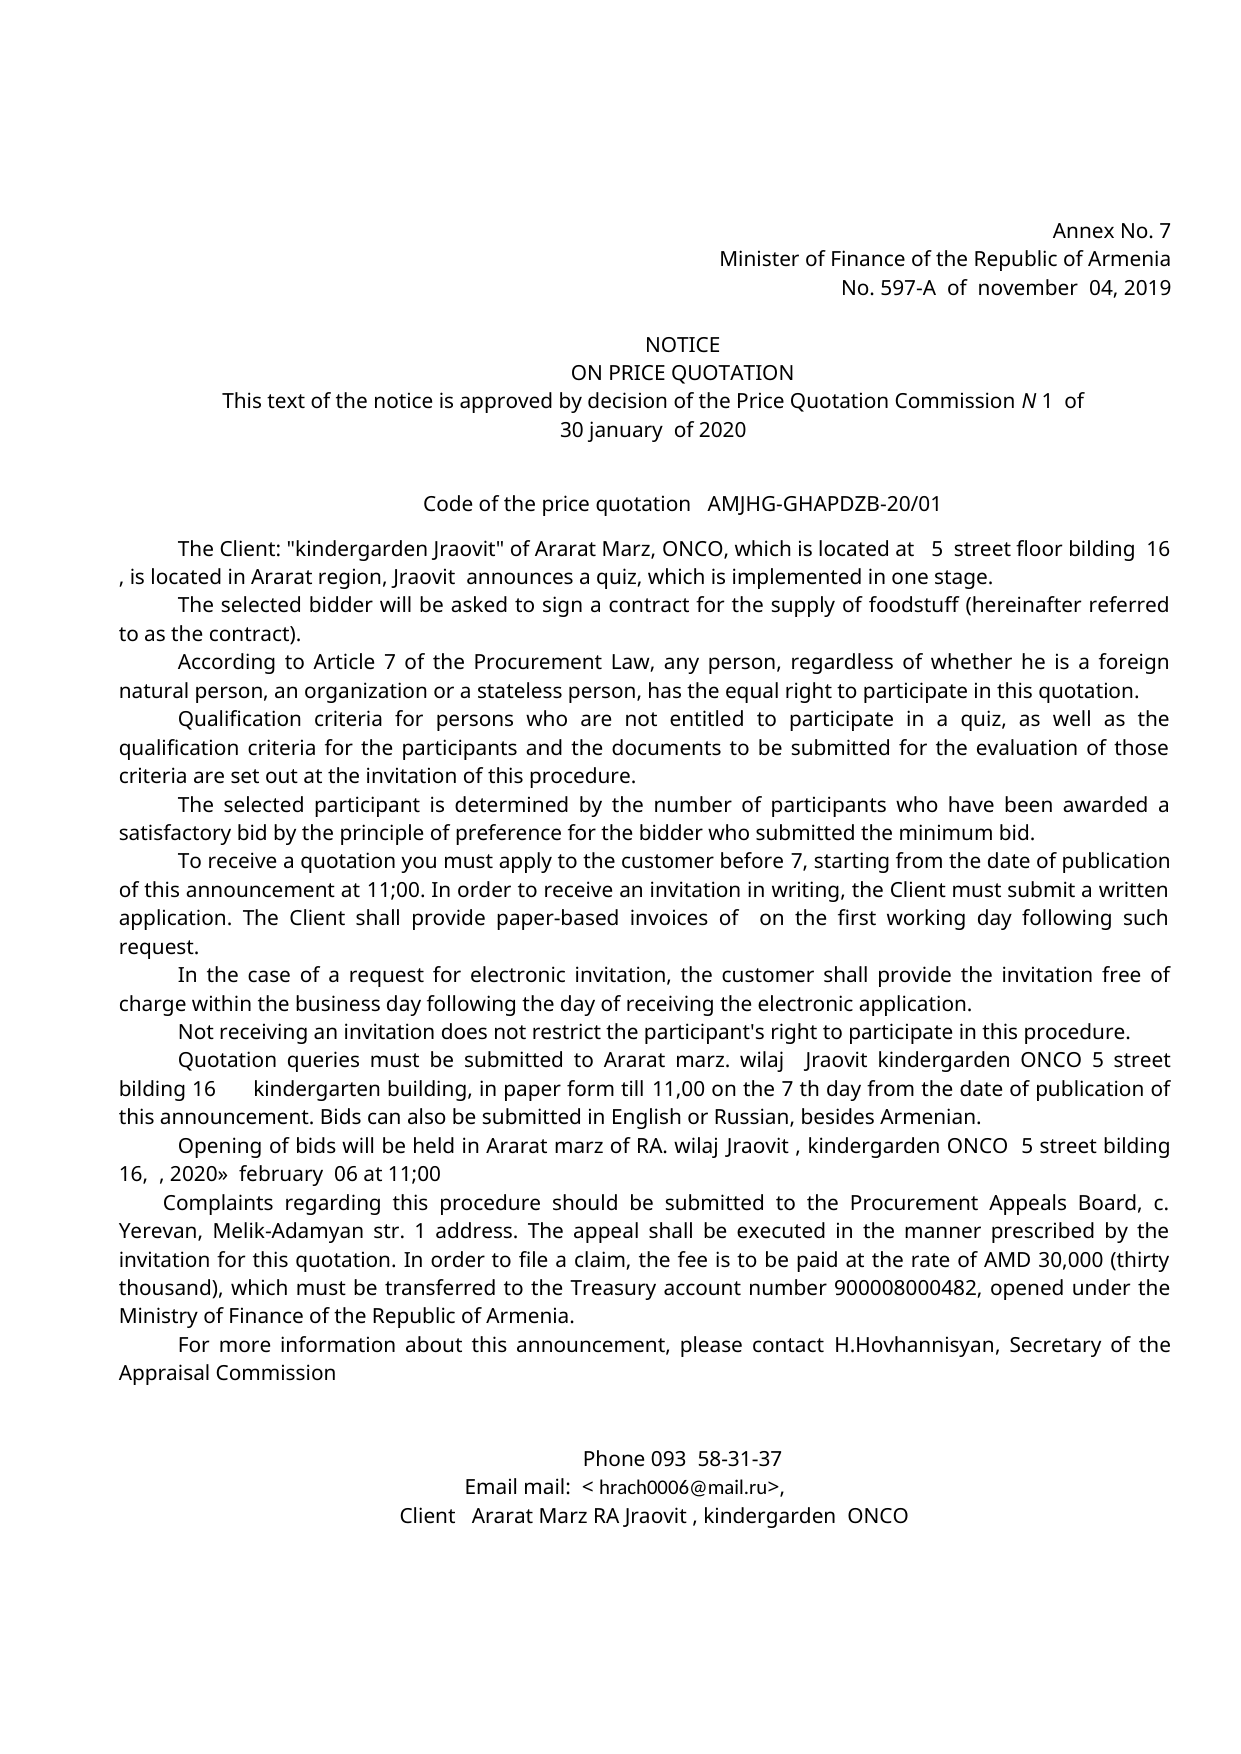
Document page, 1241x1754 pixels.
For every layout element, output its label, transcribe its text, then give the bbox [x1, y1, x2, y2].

text The selected bidder will be asked to sign a contract for the supply of foodstuff (hereinafter referred to as the contract). [118, 591, 1171, 647]
text ON PRICE QUOTATION [118, 358, 1171, 387]
text The Client: "kindergarden Jraovit" of Ararat Marz, ONCO, which is located at 5 street floor bilding 16 , is located in Ararat region, Jraovit announces a quiz, which is implemented in one stage. [118, 534, 1171, 591]
text No. 597-A of november 04, 2019 [265, 273, 1171, 301]
text Email mail: < hrach0006@mail.ru>, [118, 1472, 1171, 1501]
text 30 january of 2020 [216, 415, 1090, 443]
text According to Article 7 of the Procurement Law, any person, regardless of whether he is a foreign natural person, an organization or a stateless person, has the equal right to participate in this quotation. [118, 647, 1171, 704]
text Annex No. 7 [265, 216, 1171, 244]
text Complaints regarding this procedure should be submitted to the Procurement Appeals Board, c. , Melik-Adamyan str. 1 address. The appeal shall be executed in the manner prescribed by the invitation for this quotation. In order to file a claim, the fee is to be paid at the rate of AMD 30,000 (thirty thousand), which must be transferred to the Treasury account number 900008000482, opened under the Ministry of Finance of the . [118, 1188, 1171, 1330]
text This text of the notice is approved by decision of the Price Quotation Commission N 1 of [216, 387, 1090, 415]
text Minister of Finance of the Republic of Armenia [265, 244, 1171, 273]
text Code of the price quotation AMJHG-GHAPDZB-20/01 [118, 489, 1171, 517]
text Phone 093 58-31-37 [118, 1444, 1171, 1472]
text For more information about this announcement, please contact H.Hovhannisyan, Secretary of the Appraisal Commission [118, 1330, 1171, 1387]
text Not receiving an invitation does not restrict the participant's right to participate in this procedure. [118, 1017, 1171, 1046]
text Qualification criteria for persons who are not entitled to participate in a quiz, as well as the qualification criteria for the participants and the documents to be submitted for the evaluation of those criteria are set out at the invitation of this procedure. [118, 704, 1171, 790]
text The selected participant is determined by the number of participants who have been awarded a satisfactory bid by the principle of preference for the bidder who submitted the minimum bid. [118, 790, 1171, 847]
text In the case of a request for electronic invitation, the customer shall provide the invitation free of charge within the business day following the day of receiving the electronic application. [118, 960, 1171, 1017]
text NOTICE [118, 330, 1171, 358]
text To receive a quotation you must apply to the customer before 7, starting from the date of publication of this announcement at 11;00. In order to receive an invitation in writing, the Client must submit a written application. The Client shall provide paper-based invoices of on the first working day following such request. [118, 847, 1171, 960]
text Client Ararat Marz RА Jraovit , kindergarden ONCO [118, 1501, 1171, 1529]
text Quotation queries must be submitted to Ararat marz. wilaj Jraovit kindergarden ONCO 5 street bilding 16 kindergarten building, in paper form till 11,00 on the 7 th day from the date of publication of this announcement. Bids can also be submitted in English or Russian, besides Armenian. [118, 1046, 1171, 1131]
text Opening of bids will be held in Ararat marz of RA. wilaj Jraovit , kindergarden ONCO 5 street bilding 16, , 2020» february 06 at 11;00 [118, 1131, 1171, 1188]
